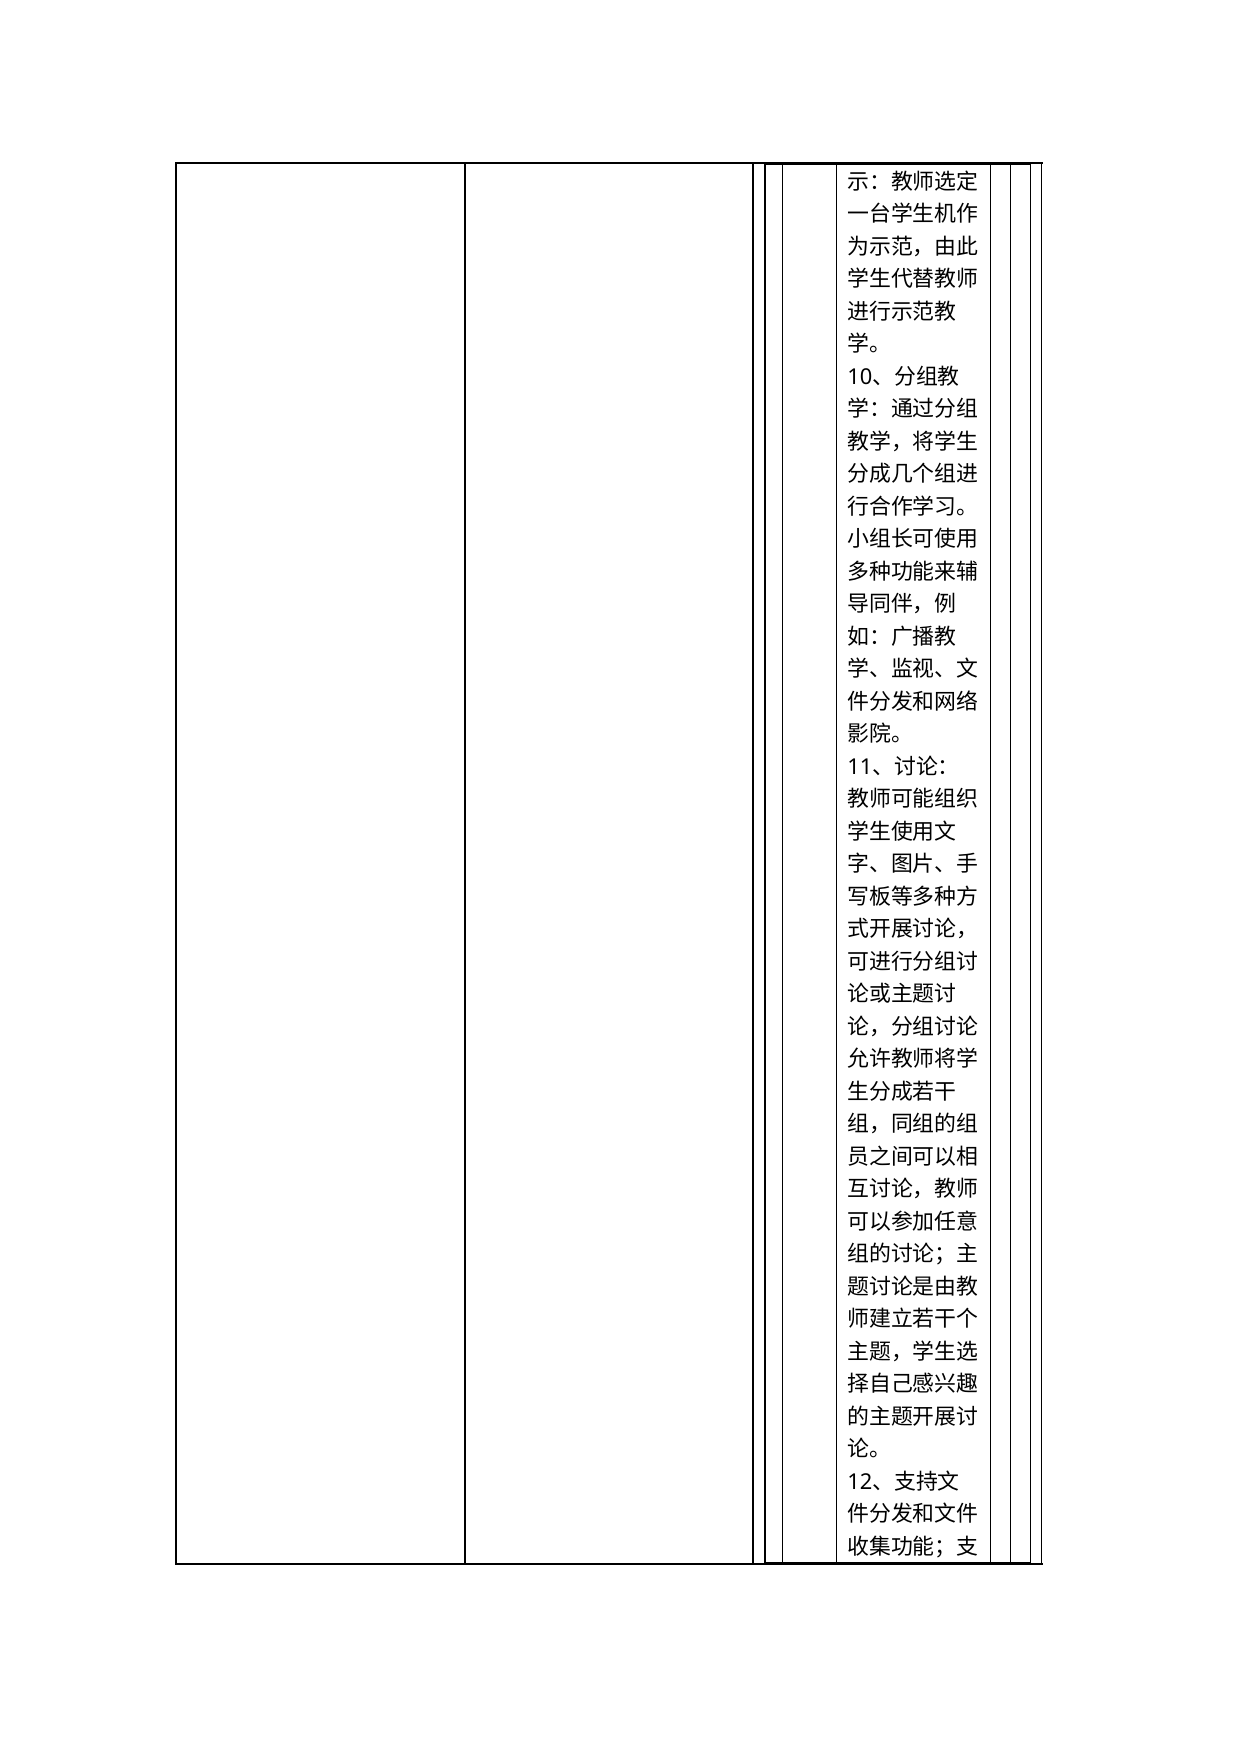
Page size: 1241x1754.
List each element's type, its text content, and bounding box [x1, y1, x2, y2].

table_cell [754, 164, 764, 1563]
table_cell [1011, 165, 1030, 1562]
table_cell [1031, 164, 1041, 1563]
table_cell [466, 164, 752, 1563]
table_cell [766, 165, 782, 1562]
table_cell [783, 165, 836, 1562]
table_cell 1 [177, 164, 464, 1563]
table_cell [837, 165, 990, 1562]
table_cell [991, 165, 1010, 1562]
